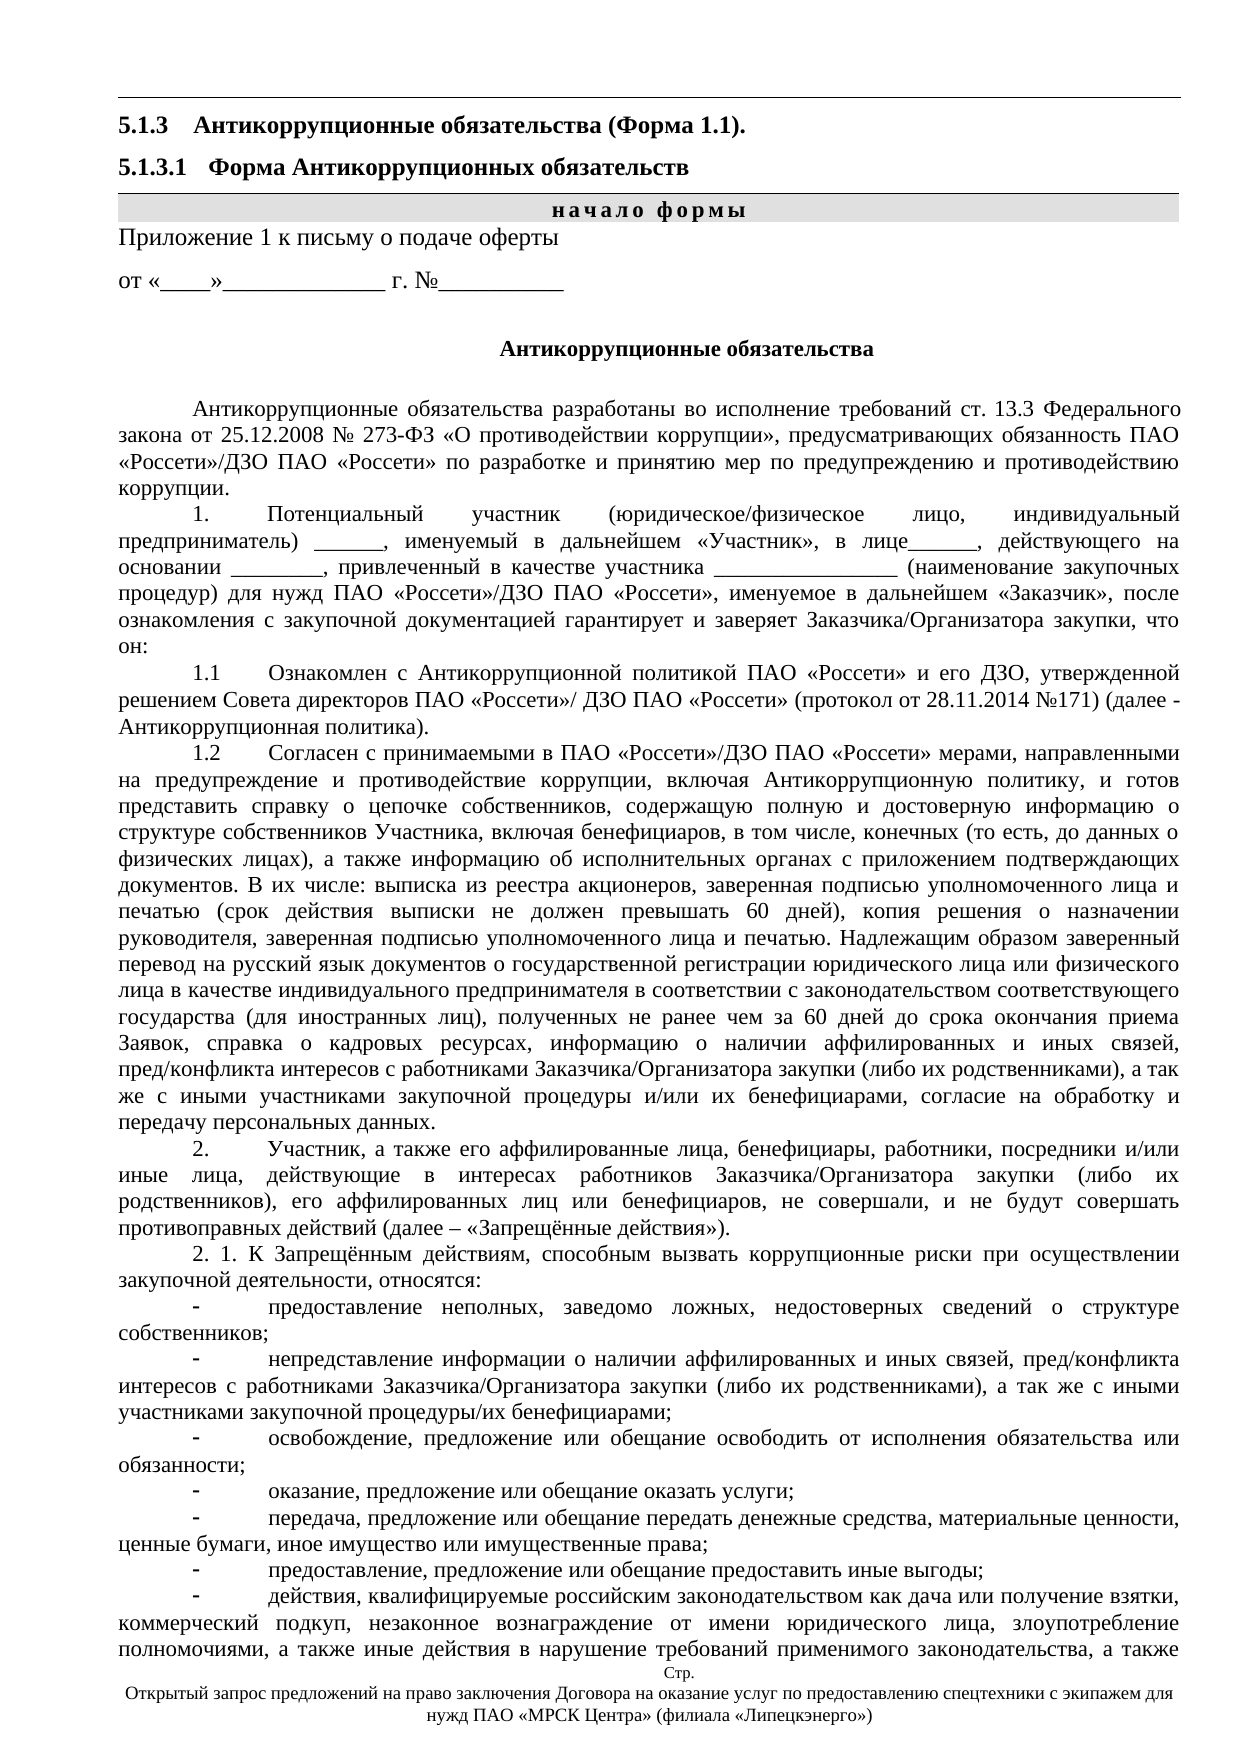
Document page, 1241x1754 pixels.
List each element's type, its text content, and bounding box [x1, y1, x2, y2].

text начало формы [118, 194, 1179, 222]
list предоставление, предложение или обещание предоставить иные выгоды; [118, 1556, 1181, 1583]
subtitle Форма Антикоррупционных обязательств [118, 152, 1181, 181]
list Потенциальный участник (юридическое/физическое лицо, индивидуальный предприниматель) ______, именуемый в дальнейшем «Участник», в лице______, действующего на основании ________, привлеченный в качестве участника ________________ (наименование закупочных процедур) для нужд ПАО «Россети»/ДЗО ПАО «Россети», именуемое в дальнейшем «Заказчик», после ознакомления с закупочной документацией гарантирует и заверяет Заказчика/Организатора закупки, что он: [118, 500, 1181, 658]
text 1.1 Ознакомлен с Антикоррупционной политикой ПАО «Россети» и его ДЗО, утвержденной решением Совета директоров ПАО «Россети»/ ДЗО ПАО «Россети» (протокол от 28.11.2014 №171) (далее - Антикоррупционная политика). [118, 658, 1181, 739]
text Антикоррупционные обязательства [118, 335, 1181, 361]
text Антикоррупционные обязательства разработаны во исполнение требований ст. 13.3 Федерального закона от 25.12.2008 № 273-ФЗ «О противодействии коррупции», предусматривающих обязанность ПАО «Россети»/ДЗО ПАО «Россети» по разработке и принятию мер по предупреждению и противодействию коррупции. [118, 395, 1181, 500]
list освобождение, предложение или обещание освободить от исполнения обязательства или обязанности; [118, 1424, 1181, 1477]
list Согласен с принимаемыми в ПАО «Россети»/ДЗО ПАО «Россети» мерами, направленными на предупреждение и противодействие коррупции, включая Антикоррупционную политику, и готов представить справку о цепочке собственников, содержащую полную и достоверную информацию о структуре собственников Участника, включая бенефициаров, в том числе, конечных (то есть, до данных о физических лицах), а также информацию об исполнительных органах с приложением подтверждающих документов. В их числе: выписка из реестра акционеров, заверенная подписью уполномоченного лица и печатью (срок действия выписки не должен превышать 60 дней), копия решения о назначении руководителя, заверенная подписью уполномоченного лица и печатью. Надлежащим образом заверенный перевод на русский язык документов о государственной регистрации юридического лица или физического лица в качестве индивидуального предпринимателя в соответствии с законодательством соответствующего государства (для иностранных лиц), полученных не ранее чем за 60 дней до срока окончания приема Заявок, справка о кадровых ресурсах, информацию о наличии аффилированных и иных связей, пред/конфликта интересов с работниками Заказчика/Организатора закупки (либо их родственниками), а так же с иными участниками закупочной процедуры и/или их бенефициарами, согласие на обработку и передачу персональных данных. [118, 739, 1181, 1134]
list непредставление информации о наличии аффилированных и иных связей, пред/конфликта интересов с работниками Заказчика/Организатора закупки (либо их родственниками), а так же с иными участниками закупочной процедуры/их бенефициарами; [118, 1345, 1181, 1424]
text 2. 1. К Запрещённым действиям, способным вызвать коррупционные риски при осуществлении закупочной деятельности, относятся: [118, 1240, 1181, 1293]
list передача, предложение или обещание передать денежные средства, материальные ценности, ценные бумаги, иное имущество или имущественные права; [118, 1503, 1181, 1556]
text Приложение 1 к письму о подаче оферты [118, 222, 1181, 251]
list Участник, а также его аффилированные лица, бенефициары, работники, посредники и/или иные лица, действующие в интересах работников Заказчика/Организатора закупки (либо их родственников), его аффилированных лиц или бенефициаров, не совершали, и не будут совершать противоправных действий (далее – «Запрещённые действия»). [118, 1134, 1181, 1240]
list предоставление неполных, заведомо ложных, недостоверных сведений о структуре собственников; [118, 1293, 1181, 1345]
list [118, 1583, 1181, 1662]
text от «____»_____________ г. №__________ [118, 266, 1181, 294]
list оказание, предложение или обещание оказать услуги; [118, 1477, 1181, 1503]
subtitle Антикоррупционные обязательства (Форма 1.1). [118, 111, 1181, 139]
